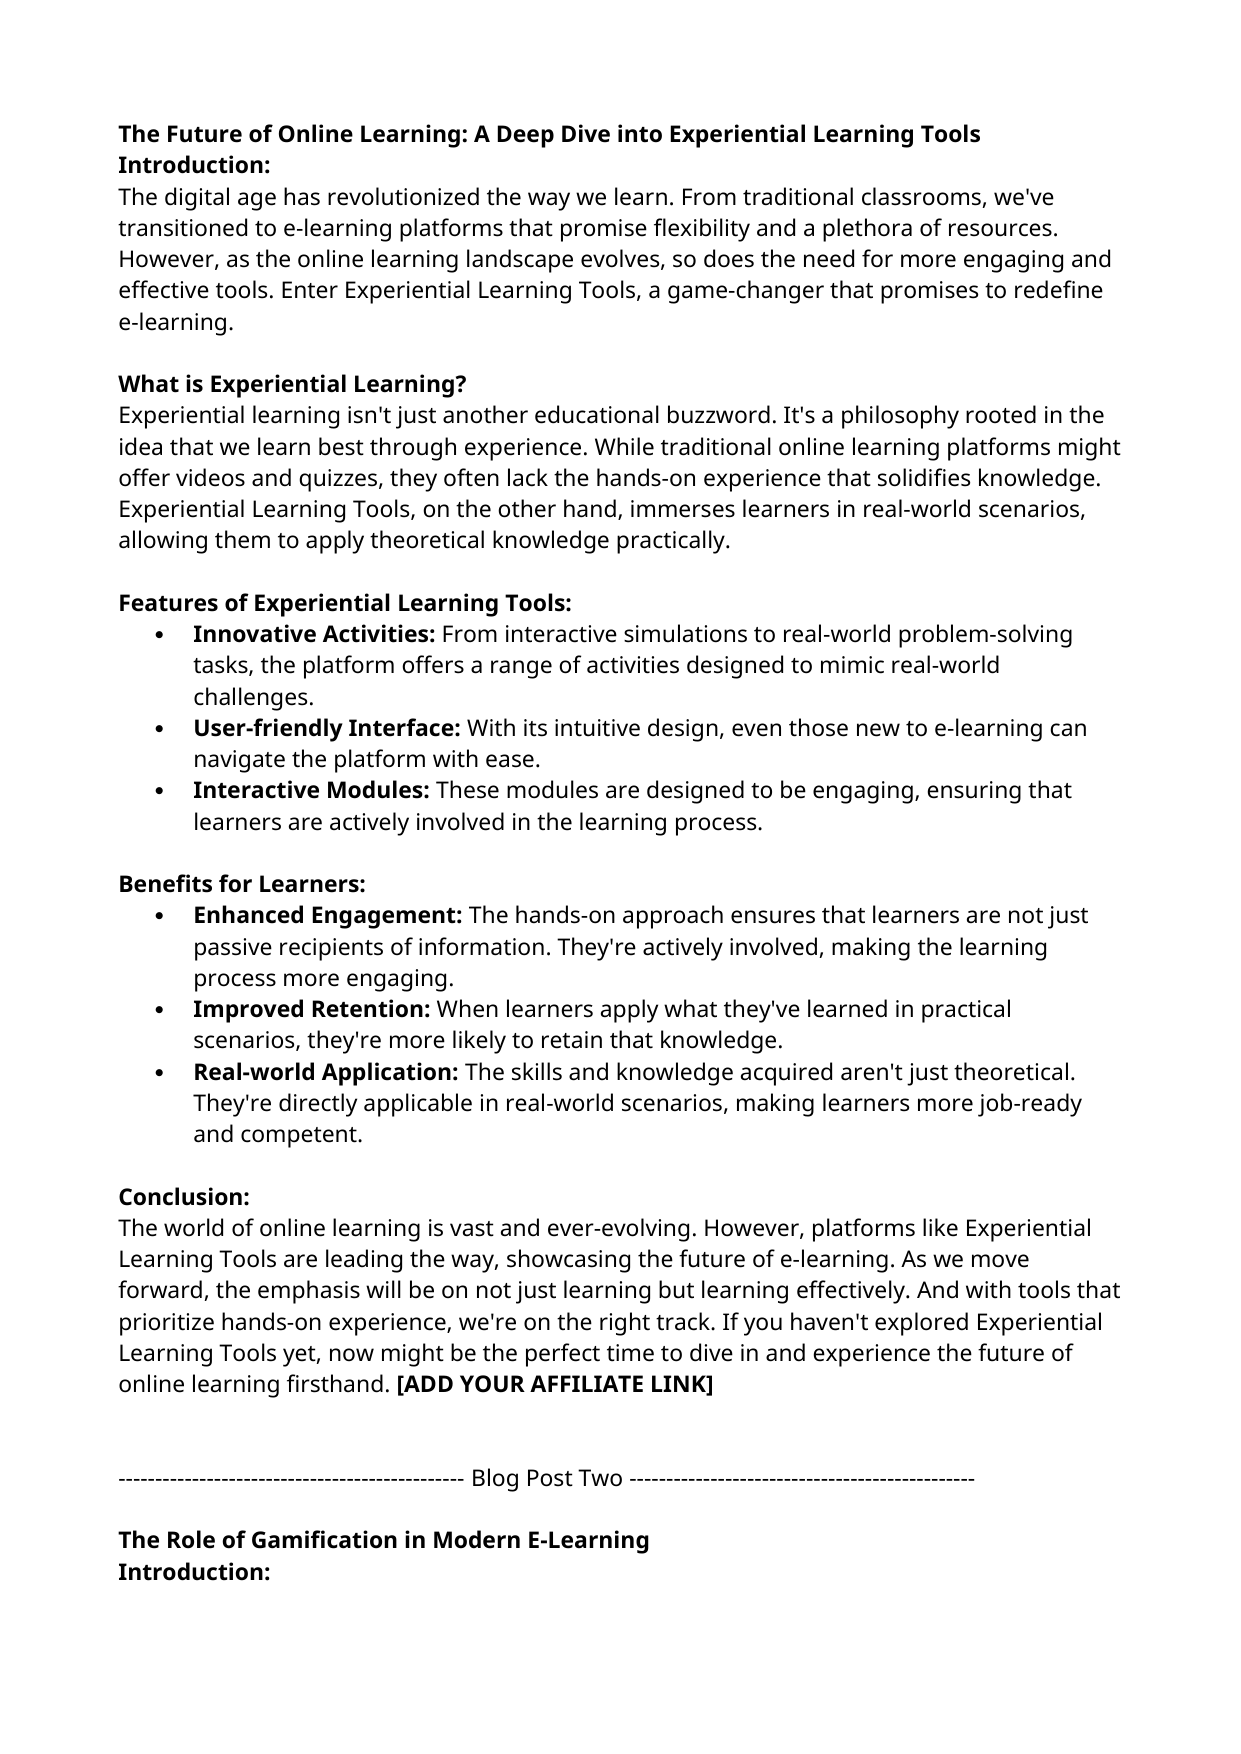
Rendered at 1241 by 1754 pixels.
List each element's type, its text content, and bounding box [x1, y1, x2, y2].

list Improved Retention: When learners apply what they've learned in practical scenarios, they're more likely to retain that knowledge. [156, 993, 1122, 1056]
text Introduction: [118, 1556, 1122, 1587]
text Conclusion: [118, 1181, 1122, 1212]
text The Future of Online Learning: A Deep Dive into Experiential Learning Tools [118, 118, 1122, 149]
list Real-world Application: The skills and knowledge acquired aren't just theoretical. They're directly applicable in real-world scenarios, making learners more job-ready and competent. [156, 1056, 1122, 1149]
text What is Experiential Learning? [118, 368, 1122, 399]
list Interactive Modules: These modules are designed to be engaging, ensuring that learners are actively involved in the learning process. [156, 774, 1122, 837]
text Experiential learning isn't just another educational buzzword. It's a philosophy rooted in the idea that we learn best through experience. While traditional online learning platforms might offer videos and quizzes, they often lack the hands-on experience that solidifies knowledge. Experiential Learning Tools, on the other hand, immerses learners in real-world scenarios, allowing them to apply theoretical knowledge practically. [118, 399, 1122, 556]
list Innovative Activities: From interactive simulations to real-world problem-solving tasks, the platform offers a range of activities designed to mimic real-world challenges. [156, 618, 1122, 712]
list User-friendly Interface: With its intuitive design, even those new to e-learning can navigate the platform with ease. [156, 712, 1122, 774]
text Introduction: [118, 149, 1122, 181]
text The world of online learning is vast and ever-evolving. However, platforms like Experiential Learning Tools are leading the way, showcasing the future of e-learning. As we move forward, the emphasis will be on not just learning but learning effectively. And with tools that prioritize hands-on experience, we're on the right track. If you haven't explored Experiential Learning Tools yet, now might be the perfect time to dive in and experience the future of online learning firsthand. [ADD YOUR AFFILIATE LINK] [118, 1212, 1122, 1399]
list Enhanced Engagement: The hands-on approach ensures that learners are not just passive recipients of information. They're actively involved, making the learning process more engaging. [156, 899, 1122, 993]
text The digital age has revolutionized the way we learn. From traditional classrooms, we've transitioned to e-learning platforms that promise flexibility and a plethora of resources. However, as the online learning landscape evolves, so does the need for more engaging and effective tools. Enter Experiential Learning Tools, a game-changer that promises to redefine e-learning. [118, 181, 1122, 337]
text Features of Experiential Learning Tools: [118, 587, 1122, 618]
text Benefits for Learners: [118, 868, 1122, 899]
text ----------------------------------------------- Blog Post Two ----------------------------------------------- [118, 1462, 1122, 1493]
text The Role of Gamification in Modern E-Learning [118, 1524, 1122, 1556]
